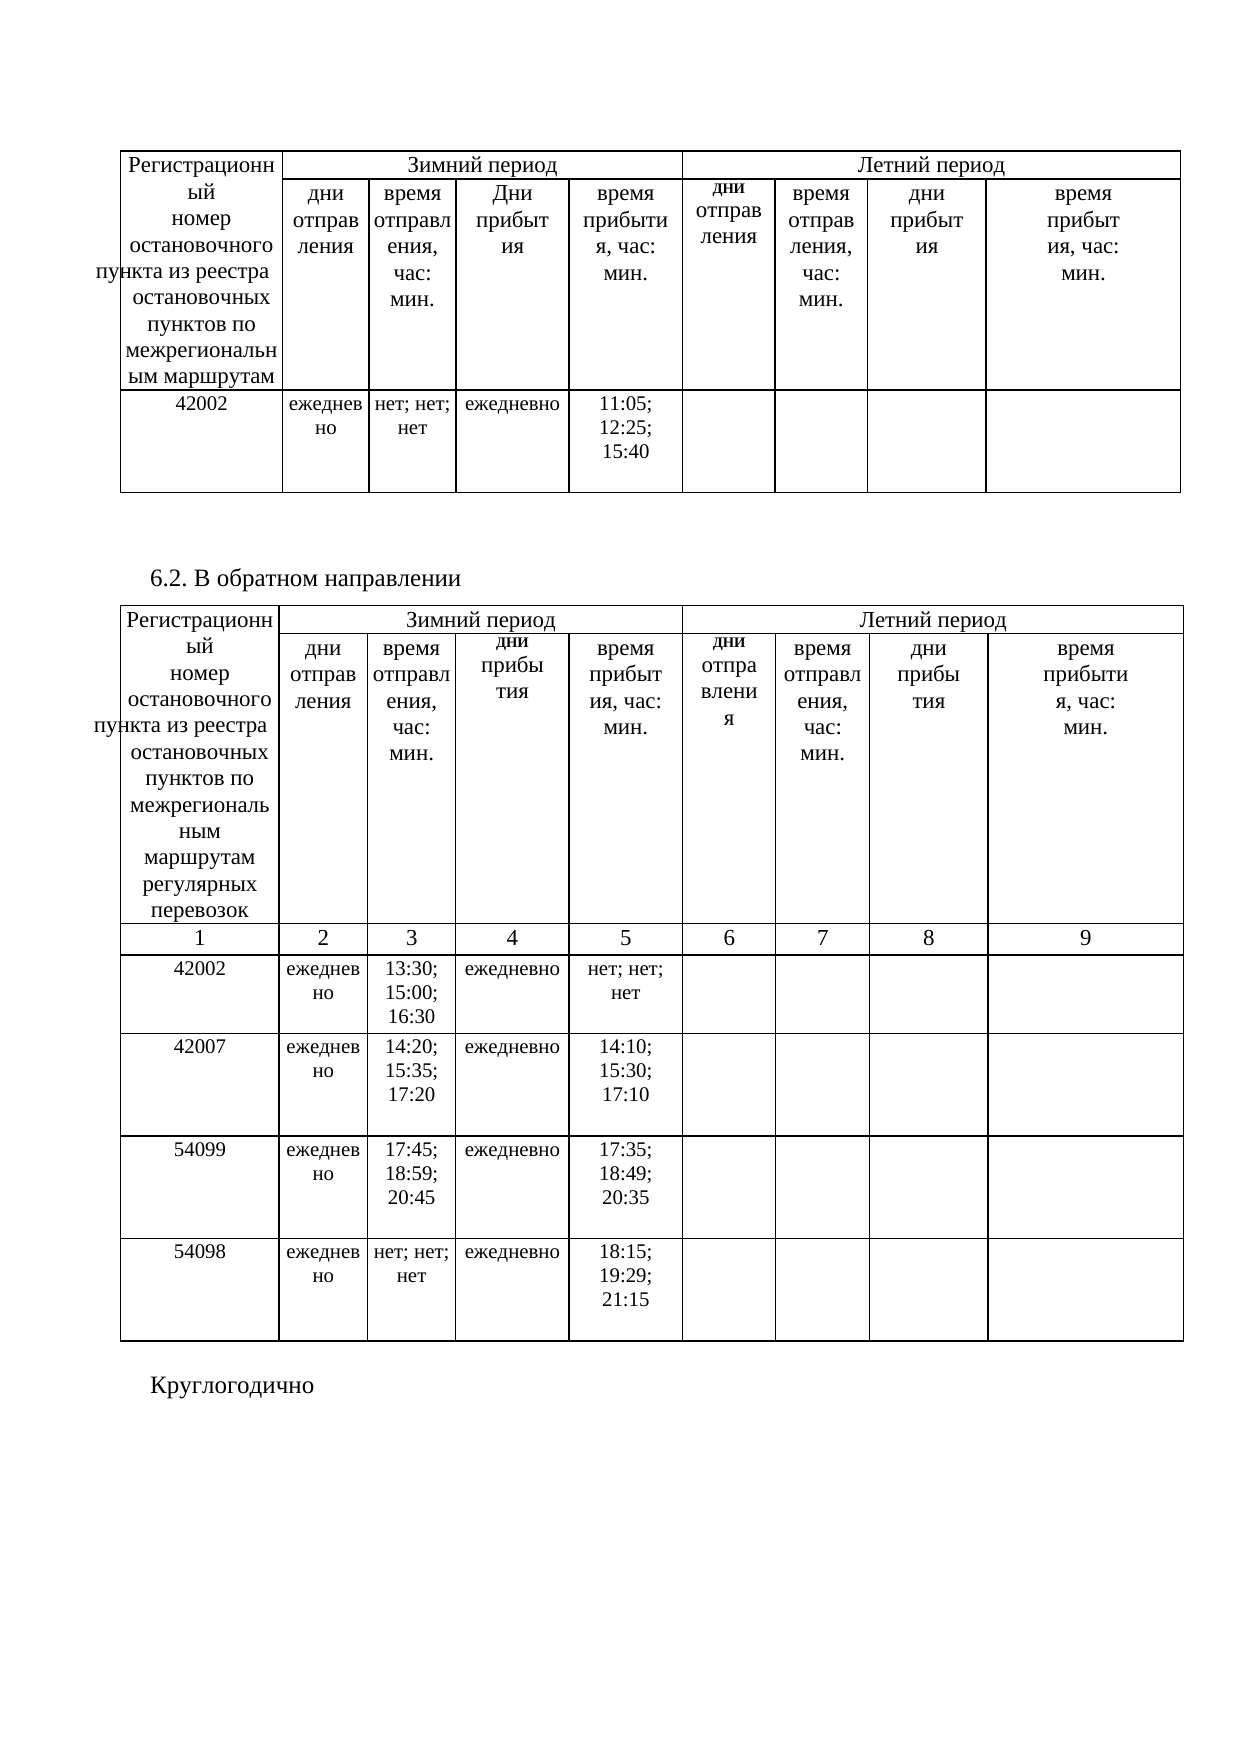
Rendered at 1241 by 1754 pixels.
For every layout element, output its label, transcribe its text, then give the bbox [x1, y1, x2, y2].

table_cell ежедневно [280, 956, 367, 1033]
table_cell 4 [456, 924, 568, 954]
table_header Зимний период [283, 152, 682, 178]
table_cell [868, 391, 985, 492]
table_cell [683, 1034, 775, 1135]
table_cell ДНИ отпра влени я [683, 634, 775, 922]
table_cell [776, 391, 867, 492]
table_cell ДНИ прибы тия [456, 634, 568, 922]
table_cell [987, 391, 1180, 492]
table_cell дни отправ ления [283, 180, 368, 389]
table_cell 14:10; 15:30; 17:10 [570, 1034, 682, 1135]
table_cell 11:05; 12:25; 15:40 [570, 391, 682, 492]
table_cell 7 [776, 924, 869, 954]
table_cell [870, 956, 987, 1033]
table_cell 54099 [121, 1137, 278, 1238]
table_cell 1 [121, 924, 278, 954]
table_cell 2 [280, 924, 367, 954]
table_cell [683, 1137, 775, 1238]
table_cell 54098 [121, 1239, 278, 1340]
table_cell ДНИ отправ ления [683, 180, 774, 389]
table_cell 13:30; 15:00; 16:30 [368, 956, 455, 1033]
table_cell время отправл ения, час: мин. [368, 634, 455, 922]
table_cell дни прибыт ия [868, 180, 985, 389]
table_cell [776, 1034, 869, 1135]
table_cell 3 [368, 924, 455, 954]
table_cell время отправл ения, час: мин. [370, 180, 455, 389]
text 6.2. В обратном направлении [150, 563, 1090, 592]
table_cell [989, 956, 1183, 1033]
table_cell 17:35; 18:49; 20:35 [570, 1137, 682, 1238]
table_cell 5 [570, 924, 682, 954]
table_cell дни отправ ления [280, 634, 367, 922]
table_cell дни прибы тия [870, 634, 987, 922]
table_header Летний период [683, 152, 1180, 178]
table_cell время отправл ения, час: мин. [776, 634, 869, 922]
table_cell [989, 1137, 1183, 1238]
table_cell [989, 1239, 1183, 1340]
text Круглогодично [150, 1371, 1090, 1399]
table_cell время отправ ления, час: мин. [776, 180, 867, 389]
table_cell [989, 1034, 1183, 1135]
table_cell ежедневно [456, 1137, 568, 1238]
table_cell Дни прибыт ия [457, 180, 568, 389]
table_header Летний период [683, 606, 1183, 632]
table_cell время прибыти я, час: мин. [570, 180, 682, 389]
table_cell 9 [989, 924, 1183, 954]
table_header Зимний период [280, 606, 682, 632]
table_cell ежедневно [456, 956, 568, 1033]
table_cell 42007 [121, 1034, 278, 1135]
table_cell [683, 1239, 775, 1340]
table_cell [870, 1137, 987, 1238]
table_cell 42002 [121, 391, 282, 492]
table_header Регистрационный номер остановочного пункта из реестра остановочных пунктов по межрегиональным маршрутам регулярных перевозок [121, 606, 278, 922]
table_cell ежедневно [457, 391, 568, 492]
table_cell нет; нет; нет [370, 391, 455, 492]
table_cell 8 [870, 924, 987, 954]
table_cell [870, 1034, 987, 1135]
table_cell [776, 1239, 869, 1340]
table_cell ежедневно [280, 1137, 367, 1238]
table_cell ежедневно [456, 1034, 568, 1135]
table_cell [870, 1239, 987, 1340]
table_cell [683, 391, 774, 492]
table_cell время прибыт ия, час: мин. [987, 180, 1180, 389]
table_cell 14:20; 15:35; 17:20 [368, 1034, 455, 1135]
table_header Регистрационный номер остановочного пункта из реестра остановочных пунктов по межрегиональным маршрутам регулярных перевозок [121, 152, 282, 389]
table_cell ежедневно [283, 391, 368, 492]
table_cell [683, 956, 775, 1033]
table_cell [776, 956, 869, 1033]
table_cell 17:45; 18:59; 20:45 [368, 1137, 455, 1238]
table_cell [776, 1137, 869, 1238]
table_cell ежедневно [280, 1239, 367, 1340]
table_cell 18:15; 19:29; 21:15 [570, 1239, 682, 1340]
table_cell 42002 [121, 956, 278, 1033]
table_cell нет; нет; нет [570, 956, 682, 1033]
table_cell 6 [683, 924, 775, 954]
table_cell ежедневно [280, 1034, 367, 1135]
table_cell время прибыт ия, час: мин. [570, 634, 682, 922]
table_cell ежедневно [456, 1239, 568, 1340]
table_cell время прибыти я, час: мин. [989, 634, 1183, 922]
table_cell нет; нет; нет [368, 1239, 455, 1340]
